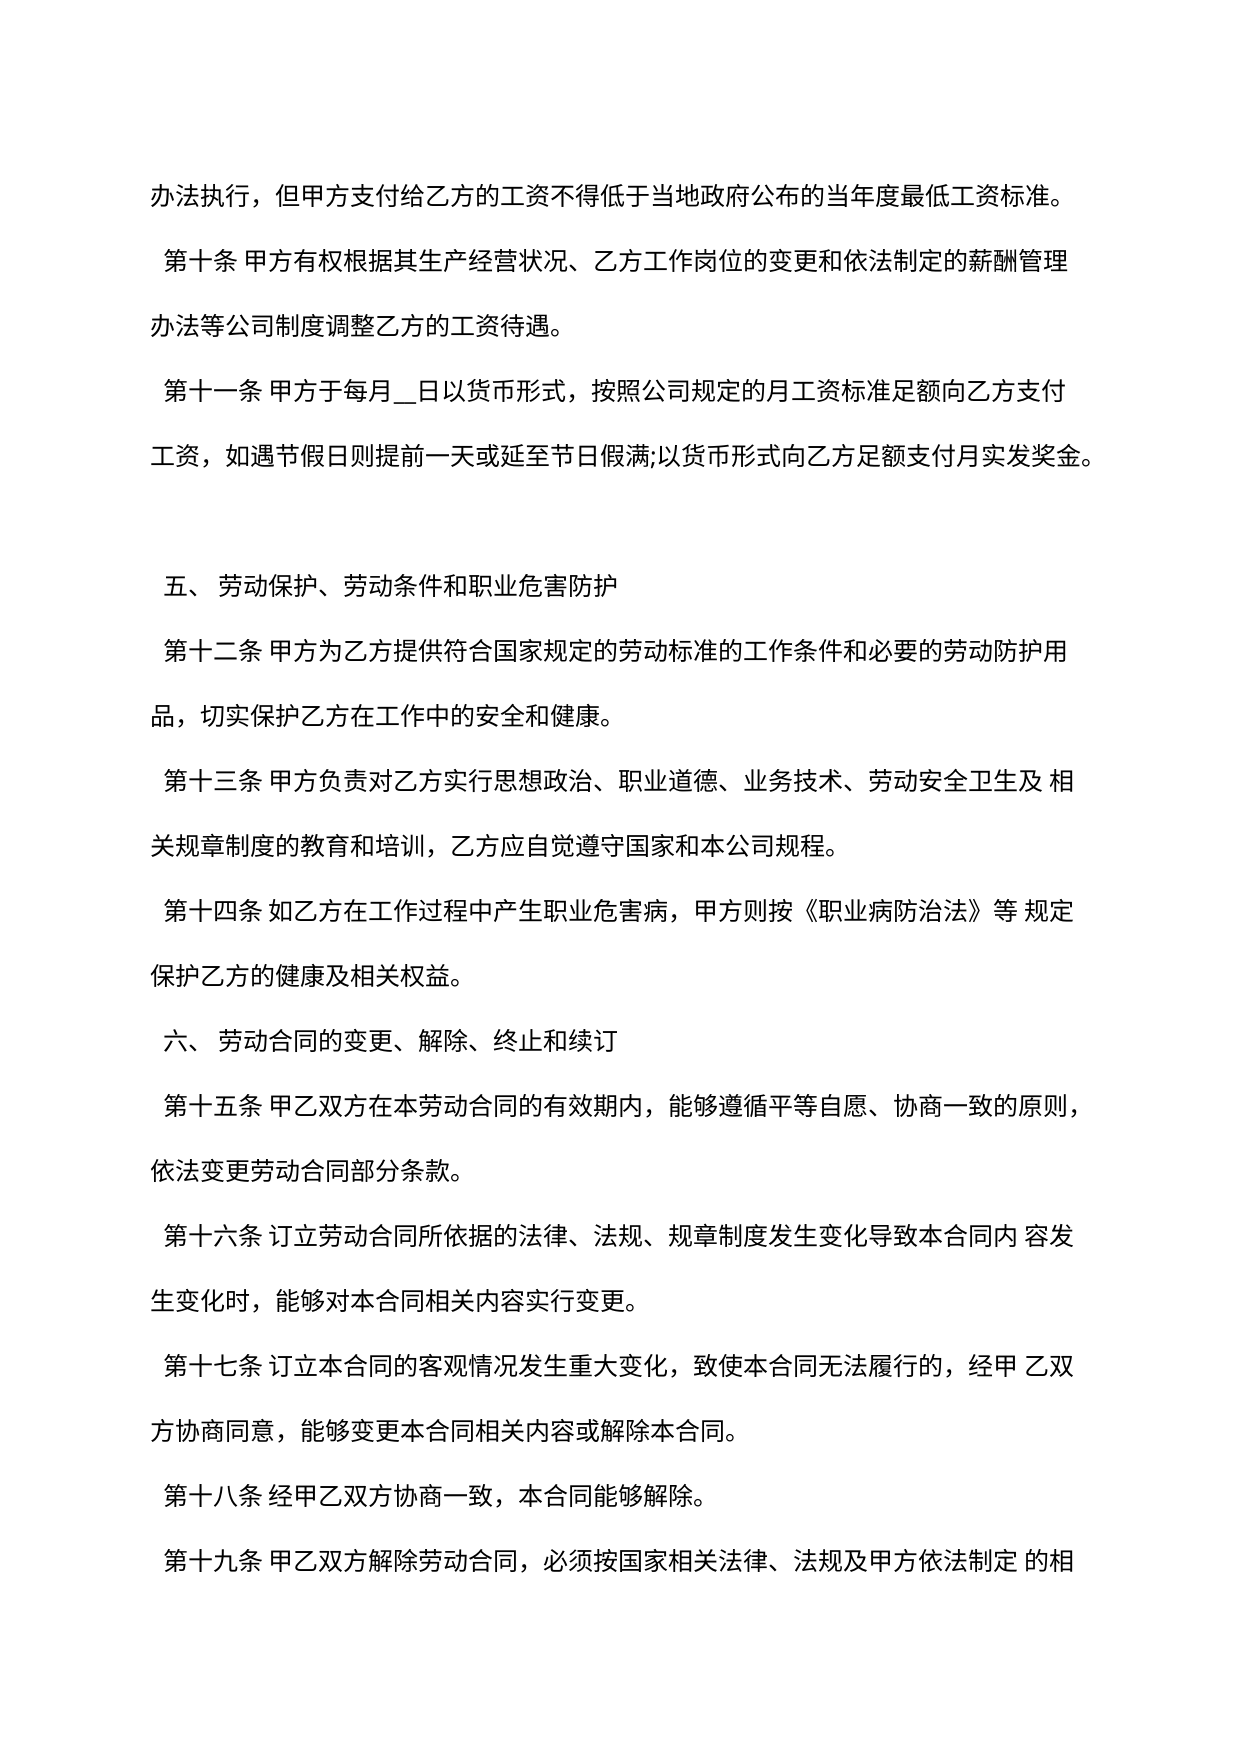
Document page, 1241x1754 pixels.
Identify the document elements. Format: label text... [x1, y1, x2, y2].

text 六、 劳动合同的变更、解除、终止和续订 [150, 1007, 1090, 1072]
text 第十条 甲方有权根据其生产经营状况、乙方工作岗位的变更和依法制定的薪酬管理办法等公司制度调整乙方的工资待遇。 [150, 227, 1090, 357]
text 第十一条 甲方于每月__日以货币形式，按照公司规定的月工资标准足额向乙方支付工资，如遇节假日则提前一天或延至节日假满;以货币形式向乙方足额支付月实发奖金。 [150, 357, 1090, 552]
text 第十八条 经甲乙双方协商一致，本合同能够解除。 [150, 1462, 1090, 1527]
text 五、 劳动保护、劳动条件和职业危害防护 [150, 552, 1090, 617]
text 第十六条 订立劳动合同所依据的法律、法规、规章制度发生变化导致本合同内 容发生变化时，能够对本合同相关内容实行变更。 [150, 1202, 1090, 1332]
text 第十四条 如乙方在工作过程中产生职业危害病，甲方则按《职业病防治法》等 规定保护乙方的健康及相关权益。 [150, 877, 1090, 1007]
text 第十五条 甲乙双方在本劳动合同的有效期内，能够遵循平等自愿、协商一致的原则，依法变更劳动合同部分条款。 [150, 1072, 1090, 1202]
text 第十三条 甲方负责对乙方实行思想政治、职业道德、业务技术、劳动安全卫生及 相关规章制度的教育和培训，乙方应自觉遵守国家和本公司规程。 [150, 747, 1090, 877]
text 第十二条 甲方为乙方提供符合国家规定的劳动标准的工作条件和必要的劳动防护用品，切实保护乙方在工作中的安全和健康。 [150, 617, 1090, 747]
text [150, 1527, 1090, 1592]
text 第十七条 订立本合同的客观情况发生重大变化，致使本合同无法履行的，经甲 乙双方协商同意，能够变更本合同相关内容或解除本合同。 [150, 1332, 1090, 1462]
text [150, 162, 1090, 227]
